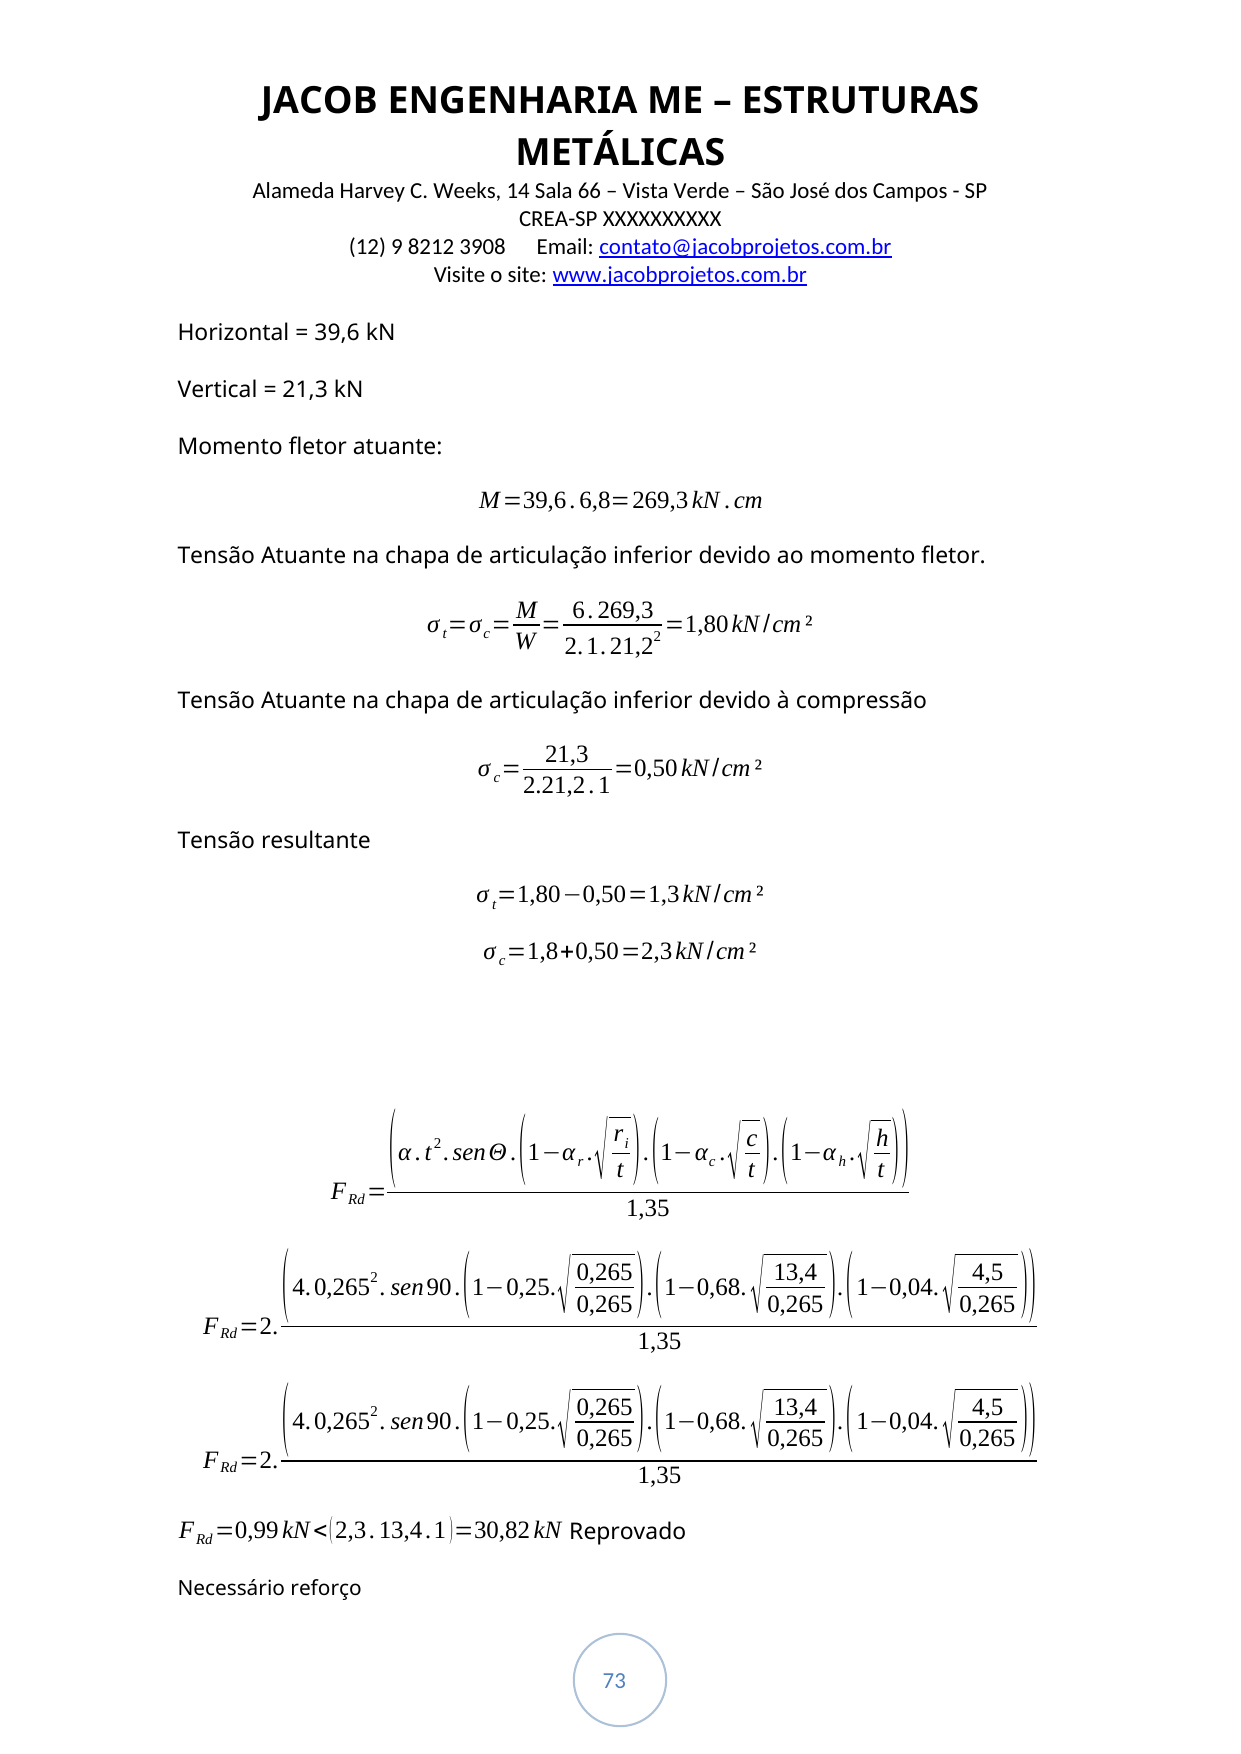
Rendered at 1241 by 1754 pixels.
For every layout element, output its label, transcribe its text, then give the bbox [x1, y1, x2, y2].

text Necessário reforço [177, 1573, 1063, 1602]
text Tensão Atuante na chapa de articulação inferior devido à compressão [177, 684, 1063, 715]
text Horizontal = 39,6 kN [177, 316, 1063, 347]
text Vertical = 21,3 kN [177, 373, 1063, 404]
text Reprovado [177, 1515, 1063, 1548]
text Momento fletor atuante: [177, 429, 1063, 461]
text Tensão Atuante na chapa de articulação inferior devido ao momento fletor. [177, 539, 1063, 571]
text Tensão resultante [177, 824, 1063, 856]
